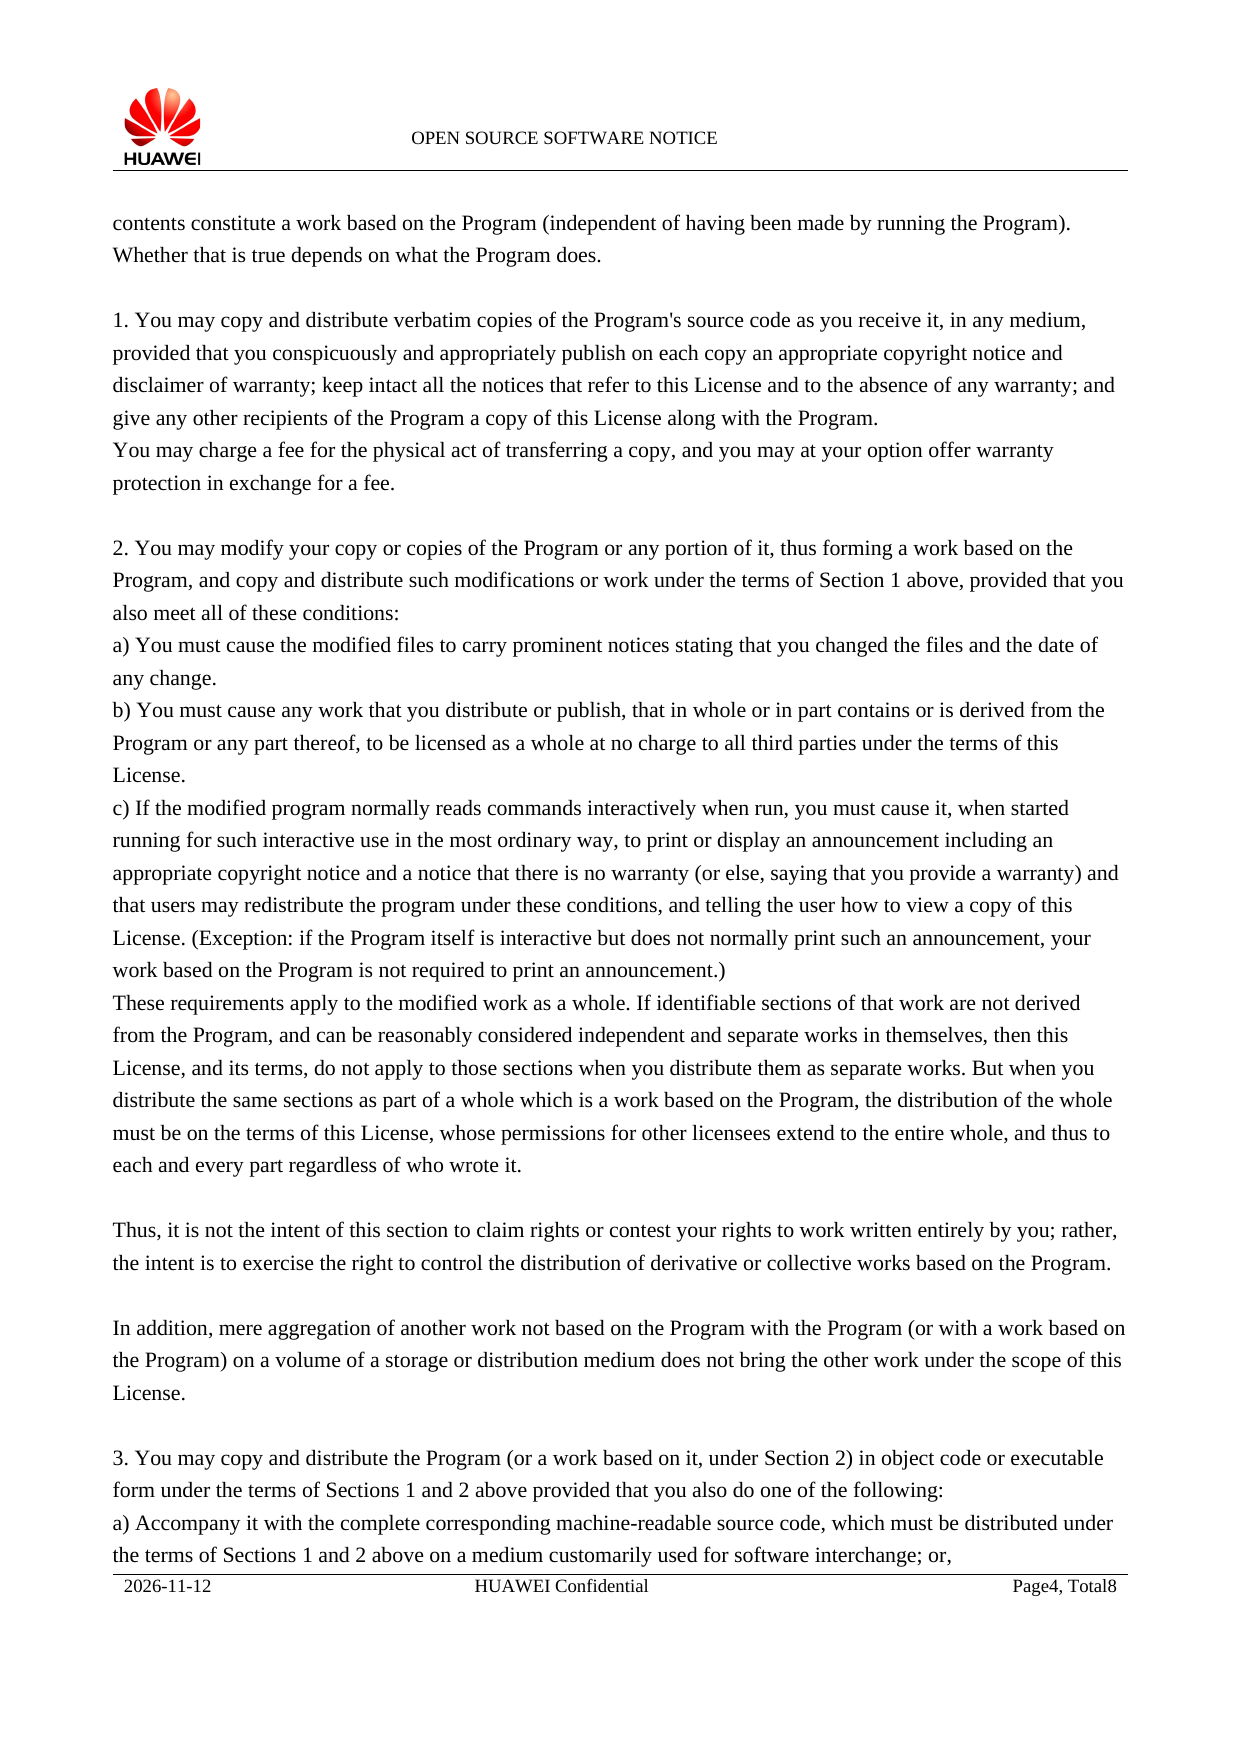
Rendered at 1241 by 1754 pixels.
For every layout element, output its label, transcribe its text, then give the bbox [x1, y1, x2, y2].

picture [124, 88, 201, 165]
